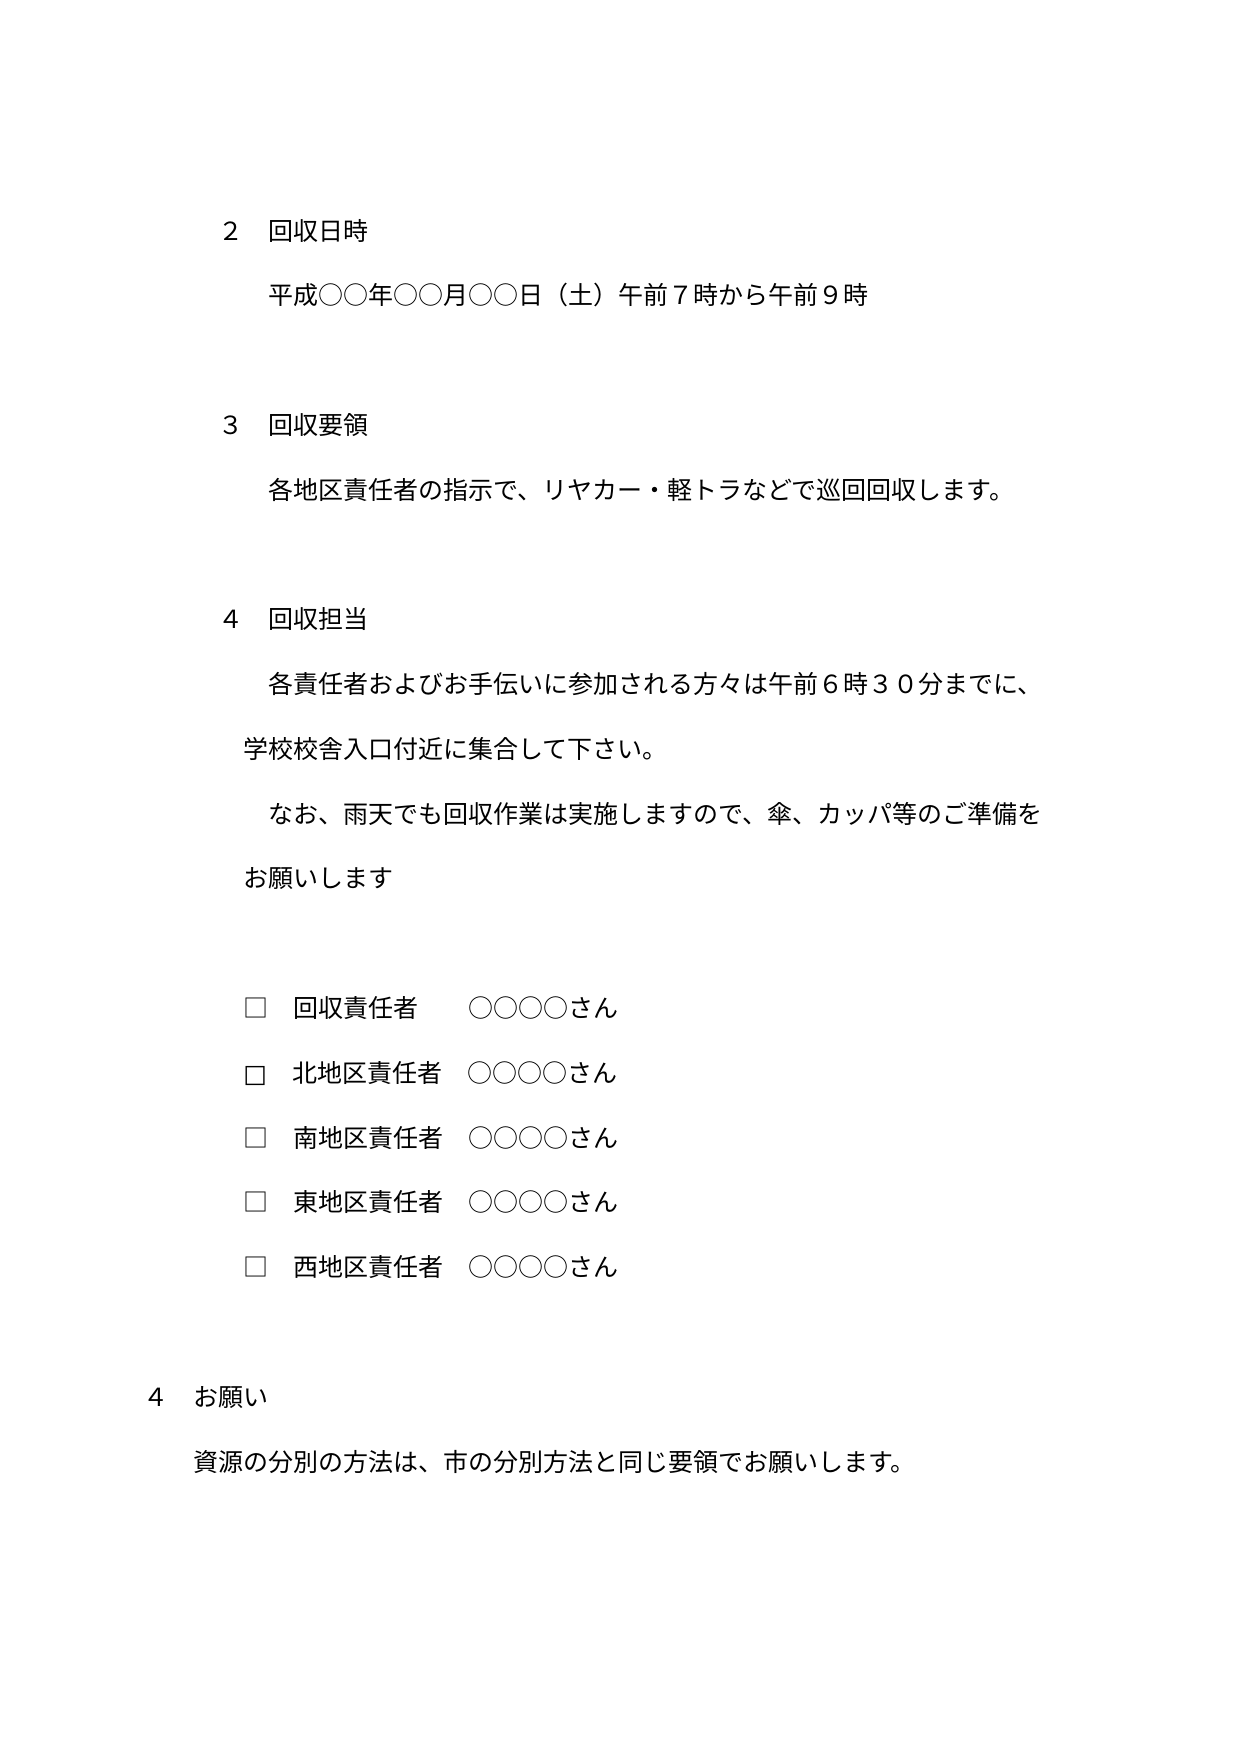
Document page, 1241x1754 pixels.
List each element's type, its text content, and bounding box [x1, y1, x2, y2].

text ３ 回収要領 [118, 391, 1122, 456]
text □ 南地区責任者 ○○○○さん [118, 1104, 1122, 1168]
text □ 北地区責任者 ○○○○さん [118, 1039, 1122, 1104]
text ４ お願い [118, 1363, 1122, 1428]
text ４ 回収担当 [118, 585, 1122, 650]
text なお、雨天でも回収作業は実施しますので、傘、カッパ等のご準備を [143, 780, 1122, 844]
text お願いします [118, 844, 1122, 909]
text 学校校舎入口付近に集合して下さい。 [118, 715, 1122, 780]
text 各責任者およびお手伝いに参加される方々は午前６時３０分までに、 [118, 650, 1122, 715]
text ２ 回収日時 [118, 197, 1122, 261]
text 各地区責任者の指示で、リヤカー・軽トラなどで巡回回収します。 [118, 456, 1122, 521]
text □ 東地区責任者 ○○○○さん [118, 1168, 1122, 1233]
text □ 西地区責任者 ○○○○さん [118, 1233, 1122, 1298]
text 平成○○年○○月○○日（土）午前７時から午前９時 [118, 261, 1122, 326]
text □ 回収責任者 ○○○○さん [118, 974, 1122, 1039]
text 資源の分別の方法は、市の分別方法と同じ要領でお願いします。 [118, 1428, 1122, 1492]
